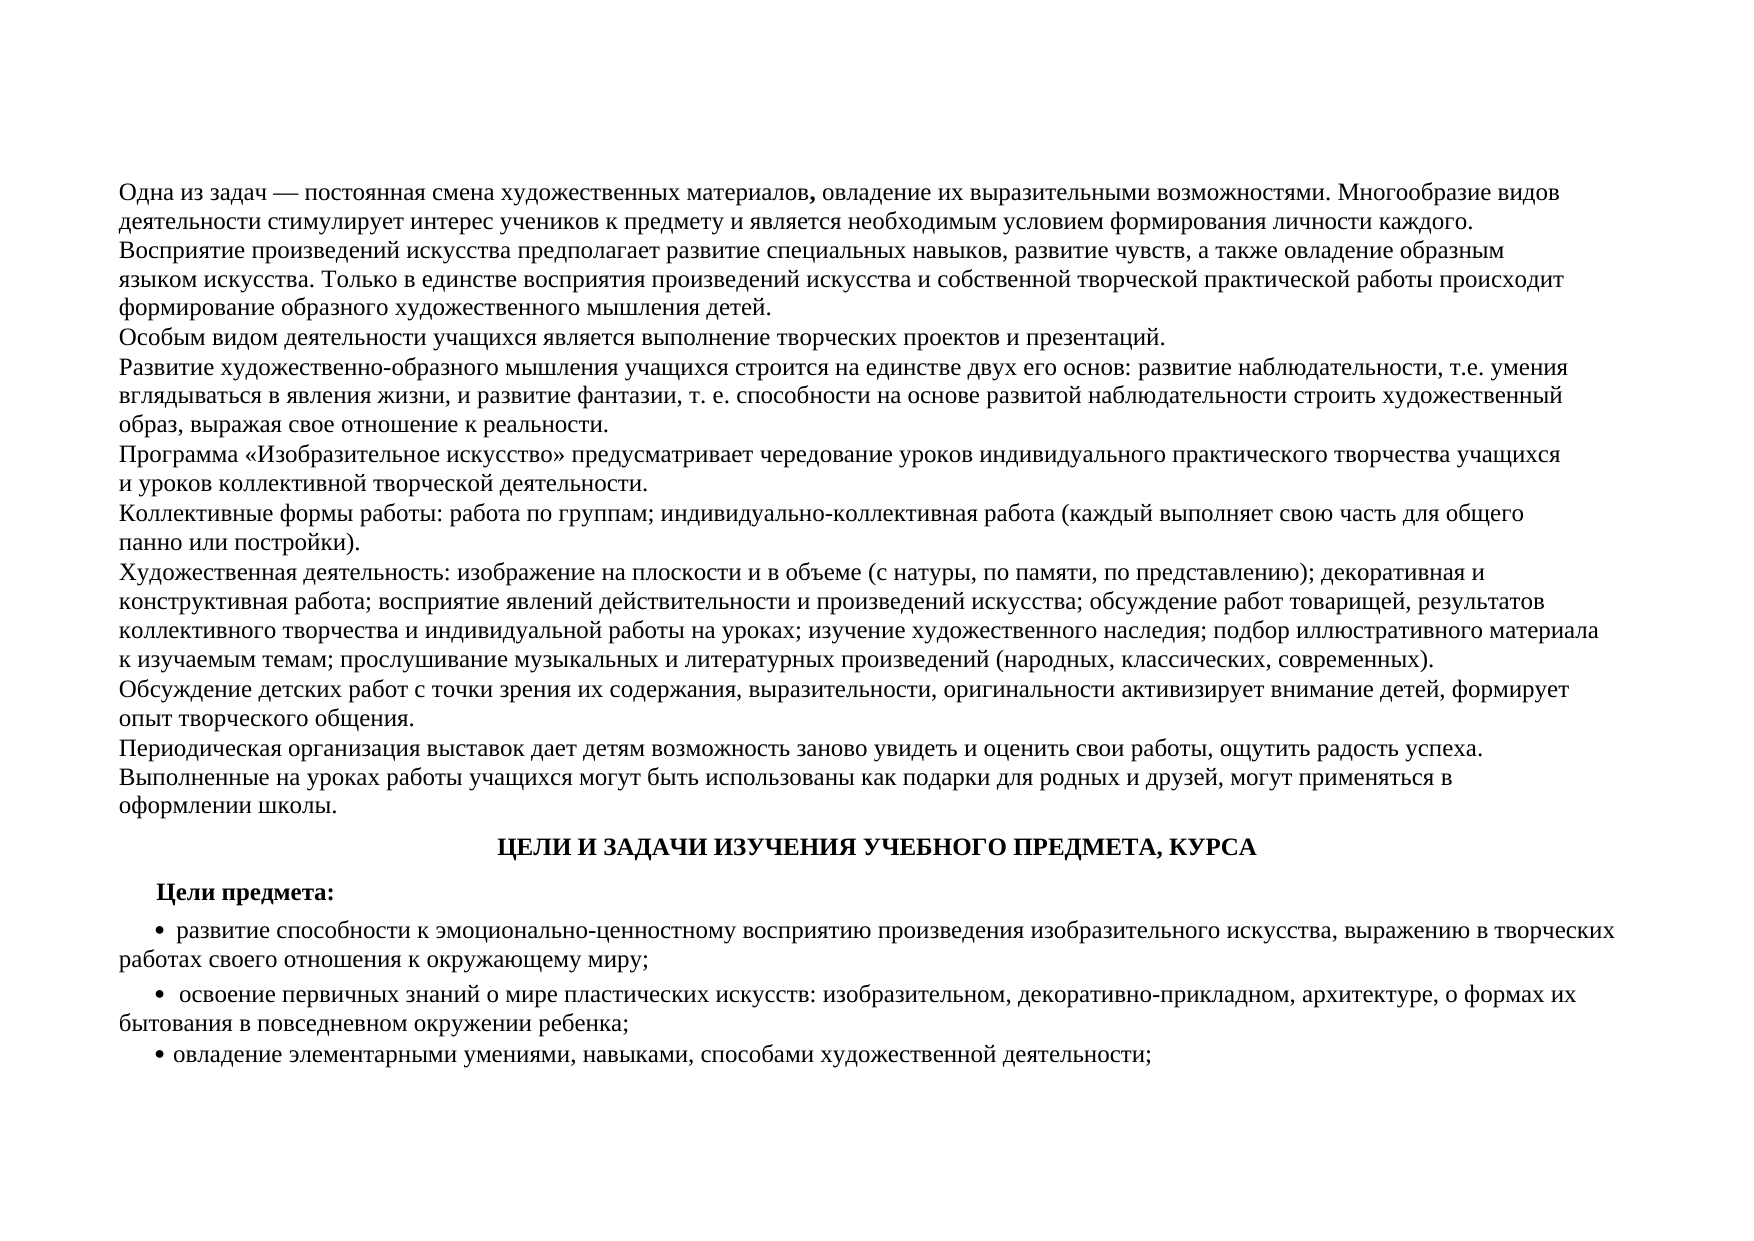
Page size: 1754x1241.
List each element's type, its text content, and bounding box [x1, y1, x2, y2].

text Коллективные формы работы: работа по группам; индивидуально-коллективная работа (каждый выполняет свою часть для общего панно или постройки). [119, 498, 1594, 556]
text Обсуждение детских работ с точки зрения их содержания, выразительности, оригинальности активизирует внимание детей, формирует опыт творческого общения. [119, 674, 1629, 731]
text ЦЕЛИ И ЗАДАЧИ ИЗУЧЕНИЯ УЧЕБНОГО ПРЕДМЕТА, КУРСА [119, 832, 1635, 861]
list овладение элементарными умениями, навыками, способами художественной деятельности; [156, 1039, 1635, 1068]
text Цели предмета: [156, 877, 1635, 905]
text Периодическая организация выставок дает детям возможность заново увидеть и оценить свои работы, ощутить радость успеха. Выполненные на уроках работы учащихся могут быть использованы как подарки для родных и друзей, могут применяться в оформлении школы. [119, 733, 1592, 819]
text Особым видом деятельности учащихся является выполнение творческих проектов и презентаций. [119, 322, 1635, 351]
text Художественная деятельность: изображение на плоскости и в объеме (с натуры, по памяти, по представлению); декоративная и конструктивная работа; восприятие явлений действительности и произведений искусства; обсуждение работ товарищей, результатов коллективного творчества и индивидуальной работы на уроках; изучение художественного наследия; подбор иллюстративного материала к изучаемым темам; прослушивание музыкальных и литературных произведений (народных, классических, современных). [119, 557, 1617, 672]
text Развитие художественно-образного мышления учащихся строится на единстве двух его основ: развитие наблюдательности, т.е. умения вглядываться в явления жизни, и развитие фантазии, т. е. способности на основе развитой наблюдательности строить художественный образ, выражая свое отношение к реальности. [119, 352, 1633, 438]
list развитие способности к эмоционально-ценностному восприятию произведения изобразительного искусства, выражению в творческих работах своего отношения к окружающему миру; [119, 915, 1635, 973]
text Одна из задач — постоянная смена художественных материалов, овладение их выразительными возможностями. Многообразие видов деятельности стимулирует интерес учеников к предмету и является необходимым условием формирования личности каждого. Восприятие произведений искусства предполагает развитие специальных навыков, развитие чувств, а также овладение образным языком искусства. Только в единстве восприятия произведений искусства и собственной творческой практической работы происходит формирование образного художественного мышления детей. [119, 177, 1589, 321]
text Программа «Изобразительное искусство» предусматривает чередование уроков индивидуального практического творчества учащихся и уроков коллективной творческой деятельности. [119, 439, 1579, 497]
list освоение первичных знаний о мире пластических искусств: изобразительном, декоративно-прикладном, архитектуре, о формах их бытования в повседневном окружении ребенка; [119, 979, 1635, 1036]
